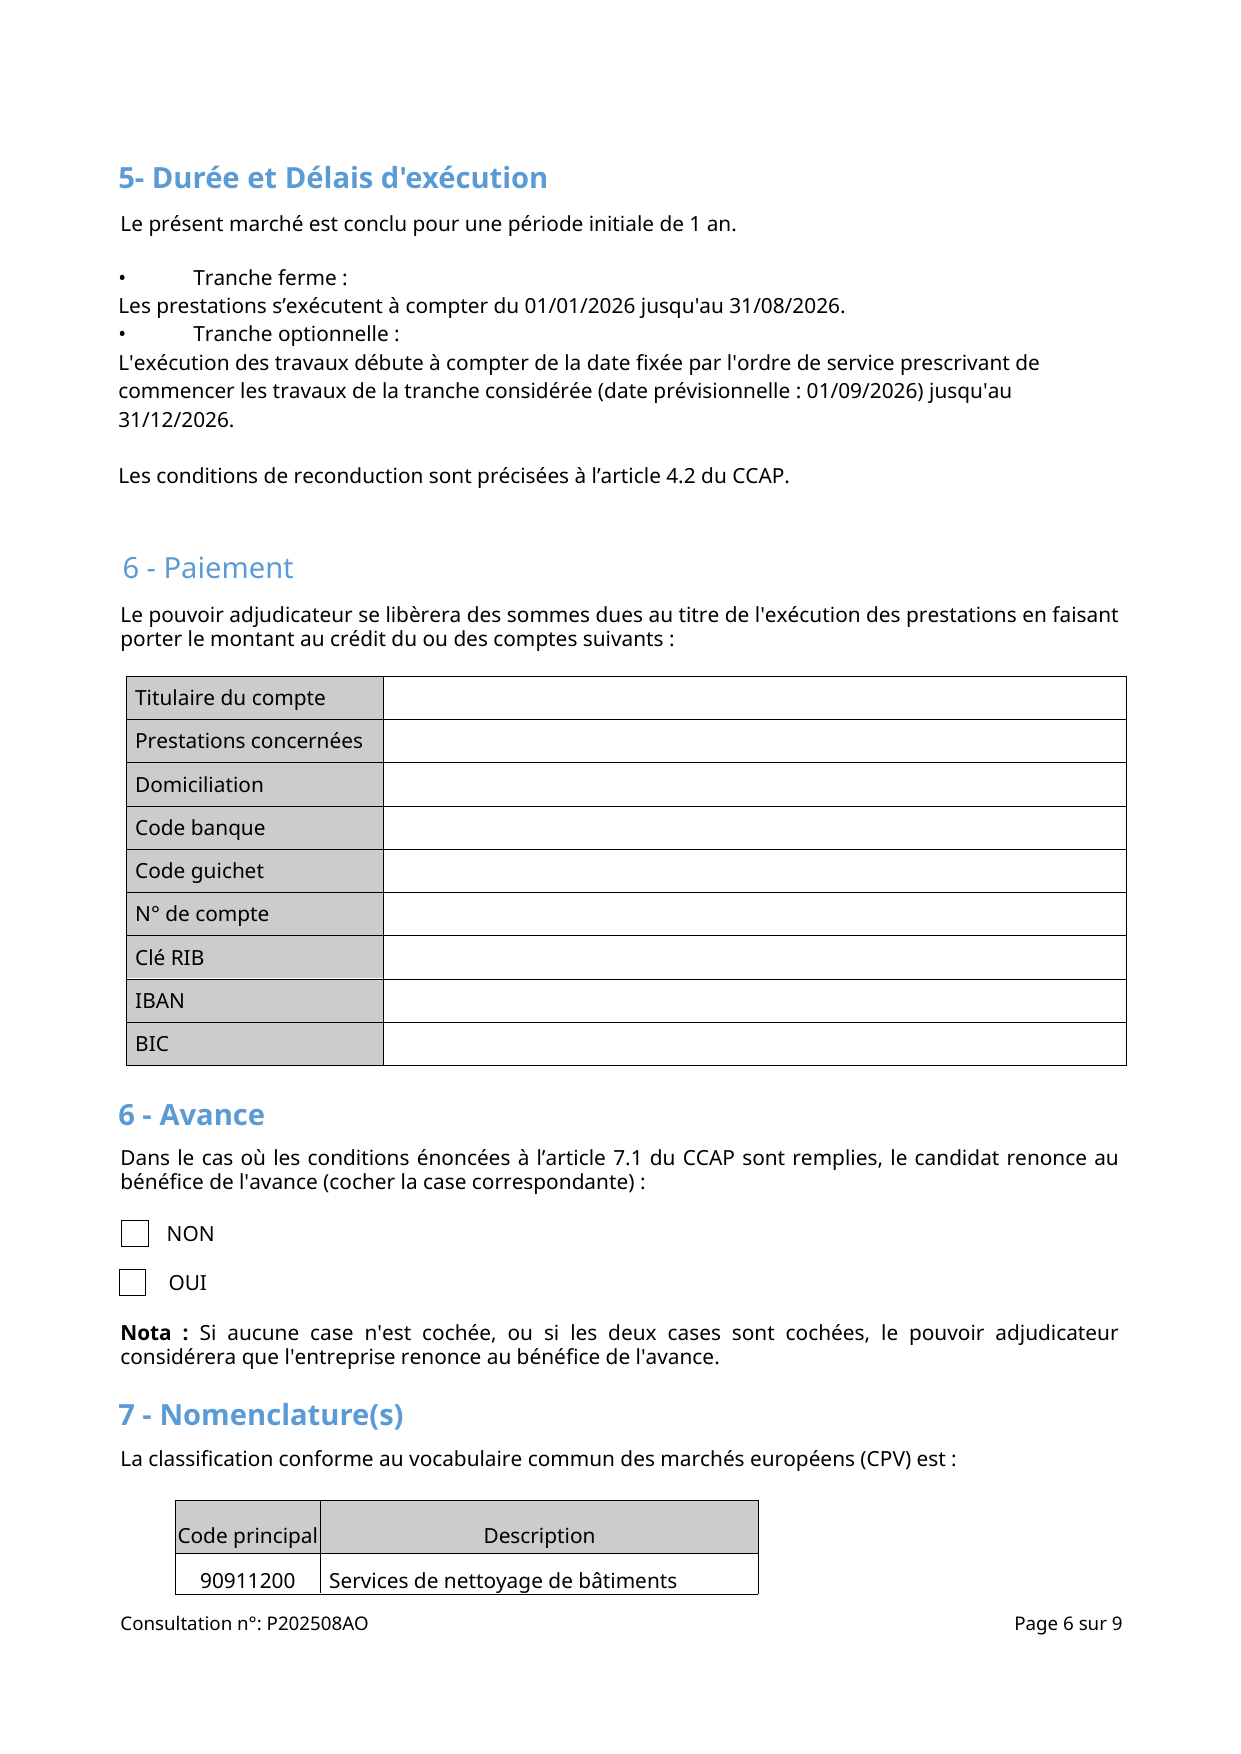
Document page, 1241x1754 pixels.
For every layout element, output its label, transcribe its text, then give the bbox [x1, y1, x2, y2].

text • Tranche ferme : [118, 263, 1123, 291]
table_header Description [321, 1501, 758, 1553]
table_header [145, 1219, 166, 1268]
text Le présent marché est conclu pour une période initiale de 1 an. [120, 209, 1121, 238]
table_cell Domiciliation [127, 763, 383, 806]
text Les conditions de reconduction sont précisées à l’article 4.2 du CCAP. [118, 462, 1123, 490]
text Le pouvoir adjudicateur se libèrera des sommes dues au titre de l'exécution des prestations en faisant porter le montant au crédit du ou des comptes suivants : [120, 603, 1121, 652]
table_cell [384, 850, 1126, 892]
table_cell [384, 763, 1126, 806]
text Les prestations s’exécutent à compter du 01/01/2026 jusqu'au 31/08/2026. [118, 291, 1123, 319]
table_cell [384, 1023, 1126, 1065]
text OUI [118, 1268, 1123, 1296]
text • Tranche optionnelle : [118, 319, 1123, 348]
table_header Code principal [176, 1501, 320, 1553]
table_cell Code guichet [127, 850, 383, 892]
table_cell [384, 936, 1126, 978]
table_cell 90911200 [176, 1554, 320, 1593]
text 6 - Paiement [122, 547, 1118, 587]
text L'exécution des travaux débute à compter de la date fixée par l'ordre de service prescrivant de commencer les travaux de la tranche considérée (date prévisionnelle : 01/09/2026) jusqu'au 31/12/2026. [118, 348, 1123, 433]
text La classification conforme au vocabulaire commun des marchés européens (CPV) est : [120, 1447, 1121, 1471]
table_cell [384, 807, 1126, 849]
subtitle 7 - Nomenclature(s) [118, 1394, 1123, 1434]
table_cell Prestations concernées [127, 720, 383, 762]
table_cell Services de nettoyage de bâtiments [321, 1554, 758, 1593]
table_cell Code banque [127, 807, 383, 849]
table_header Titulaire du compte [127, 677, 383, 719]
table_cell N° de compte [127, 893, 383, 935]
table_cell Clé RIB [127, 936, 383, 978]
subtitle 6 - Avance [118, 1094, 1123, 1134]
table_header [384, 677, 1126, 719]
table_cell [384, 720, 1126, 762]
table_header NON [166, 1219, 1133, 1268]
text Nota : Si aucune case n'est cochée, ou si les deux cases sont cochées, le pouvoir adjudicateur considérera que l'entreprise renonce au bénéfice de l'avance. [120, 1321, 1121, 1369]
table_header [120, 1219, 145, 1268]
text Dans le cas où les conditions énoncées à l’article 7.1 du CCAP sont remplies, le candidat renonce au bénéfice de l'avance (cocher la case correspondante) : [120, 1146, 1121, 1195]
table_cell IBAN [127, 980, 383, 1022]
table_cell [384, 893, 1126, 935]
subtitle 5- Durée et Délais d'exécution [118, 157, 1123, 197]
table_cell BIC [127, 1023, 383, 1065]
table_cell [384, 980, 1126, 1022]
